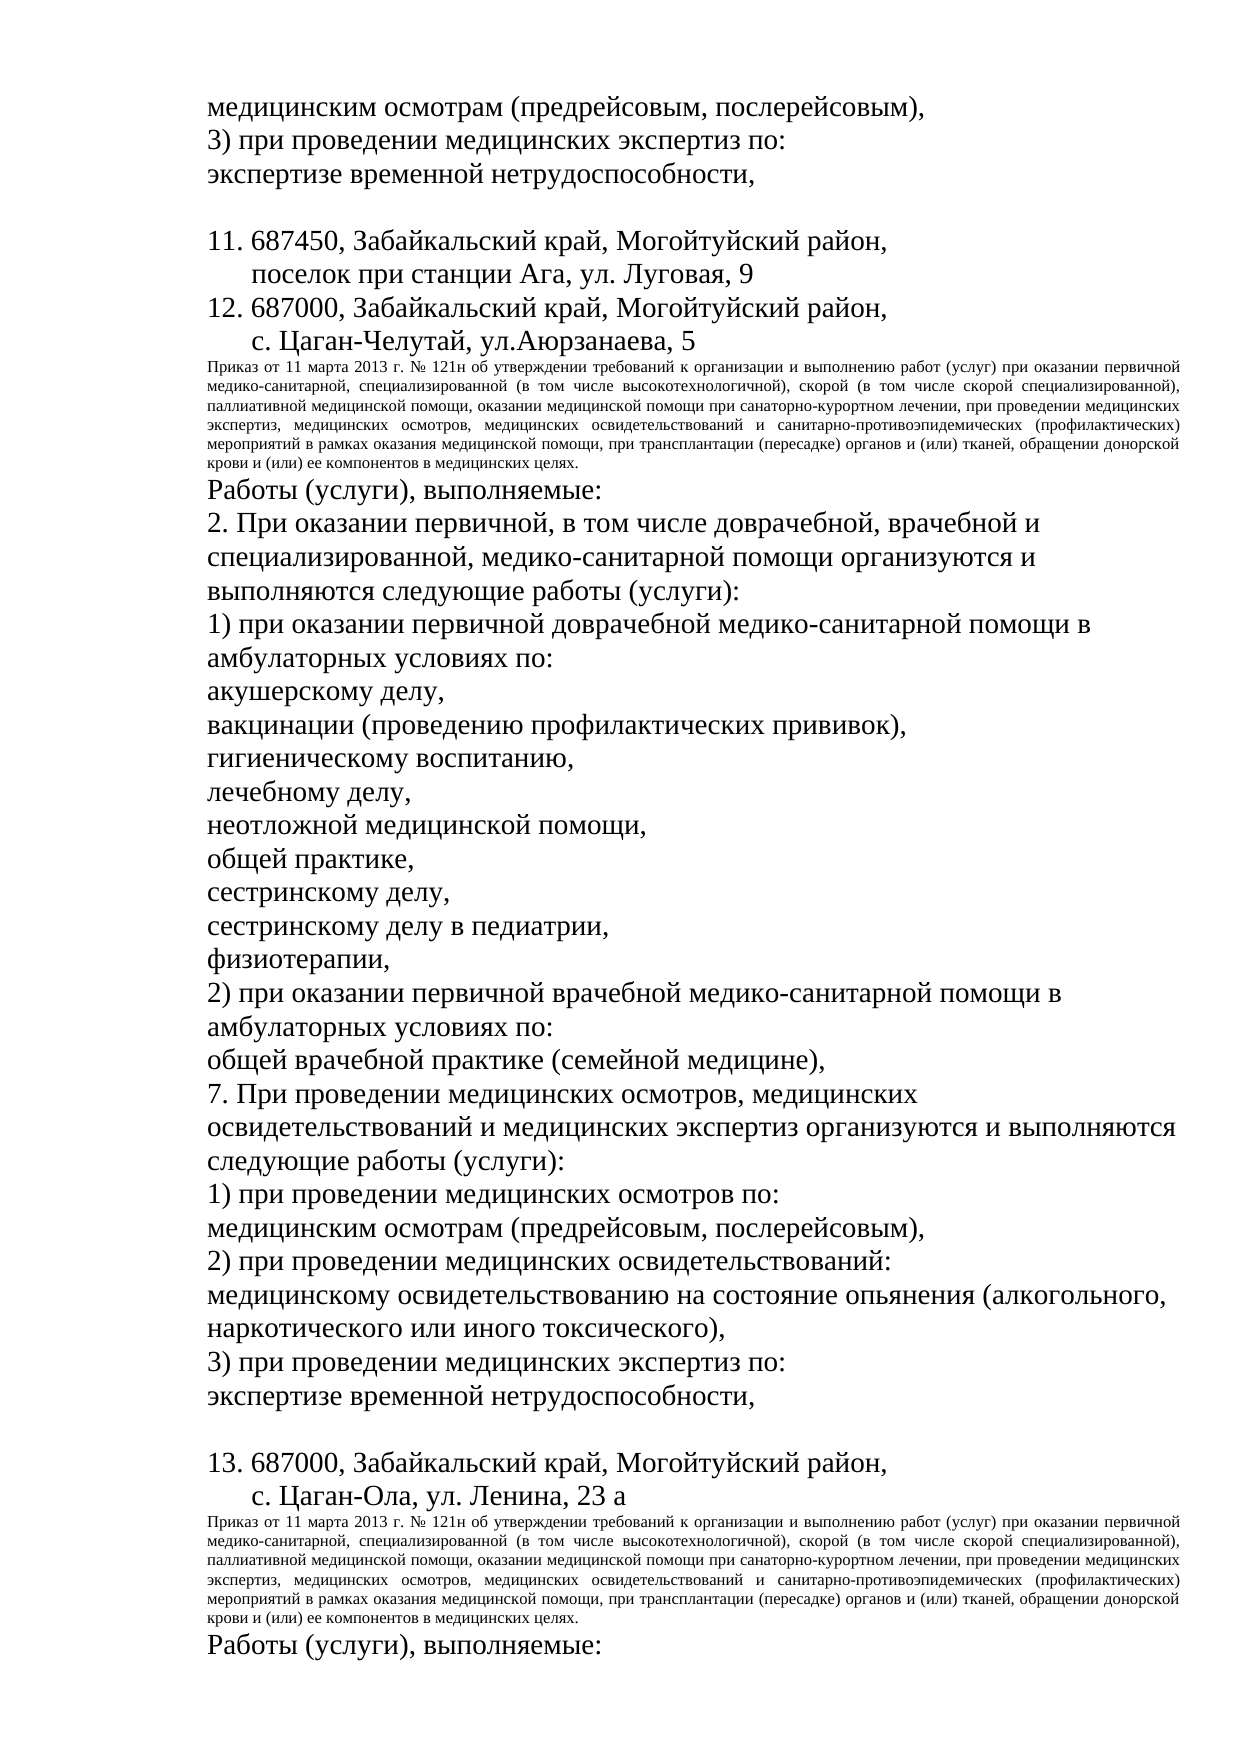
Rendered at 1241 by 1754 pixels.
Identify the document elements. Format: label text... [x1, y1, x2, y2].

text 12. 687000, Забайкальский край, Могойтуйский район, с. Цаган-Челутай, ул.Аюрзанаева, 5 [207, 290, 1181, 357]
text Работы (услуги), выполняемые: [207, 472, 1181, 506]
text Работы (услуги), выполняемые: [207, 1627, 1181, 1660]
text 2. При оказании первичной, в том числе доврачебной, врачебной и специализированной, медико-санитарной помощи организуются и выполняются следующие работы (услуги): 1) при оказании первичной доврачебной медико-санитарной помощи в амбулаторных условиях по: акушерскому делу, вакцинации (проведению профилактических прививок), гигиеническому воспитанию, лечебному делу, неотложной медицинской помощи, общей практике, сестринскому делу, сестринскому делу в педиатрии, физиотерапии, 2) при оказании первичной врачебной медико-санитарной помощи в амбулаторных условиях по: общей врачебной практике (семейной медицине), 7. При проведении медицинских осмотров, медицинских освидетельствований и медицинских экспертиз организуются и выполняются следующие работы (услуги): 1) при проведении медицинских осмотров по: медицинским осмотрам (предрейсовым, послерейсовым), 2) при проведении медицинских освидетельствований: медицинскому освидетельствованию на состояние опьянения (алкогольного, наркотического или иного токсического), 3) при проведении медицинских экспертиз по: экспертизе временной нетрудоспособности, [207, 506, 1181, 1411]
text Приказ от 11 марта 2013 г. № 121н об утверждении требований к организации и выполнению работ (услуг) при оказании первичной медико-санитарной, специализированной (в том числе высокотехнологичной), скорой (в том числе скорой специализированной), паллиативной медицинской помощи, оказании медицинской помощи при санаторно-курортном лечении, при проведении медицинских экспертиз, медицинских осмотров, медицинских освидетельствований и санитарно-противоэпидемических (профилактических) мероприятий в рамках оказания медицинской помощи, при трансплантации (пересадке) органов и (или) тканей, обращении донорской крови и (или) ее компонентов в медицинских целях. [207, 357, 1181, 472]
text 11. 687450, Забайкальский край, Могойтуйский район, поселок при станции Ага, ул. Луговая, 9 [207, 223, 1181, 290]
text 13. 687000, Забайкальский край, Могойтуйский район, с. Цаган-Ола, ул. Ленина, 23 а [207, 1445, 1181, 1512]
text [207, 89, 1181, 189]
text Приказ от 11 марта 2013 г. № 121н об утверждении требований к организации и выполнению работ (услуг) при оказании первичной медико-санитарной, специализированной (в том числе высокотехнологичной), скорой (в том числе скорой специализированной), паллиативной медицинской помощи, оказании медицинской помощи при санаторно-курортном лечении, при проведении медицинских экспертиз, медицинских осмотров, медицинских освидетельствований и санитарно-противоэпидемических (профилактических) мероприятий в рамках оказания медицинской помощи, при трансплантации (пересадке) органов и (или) тканей, обращении донорской крови и (или) ее компонентов в медицинских целях. [207, 1512, 1181, 1627]
